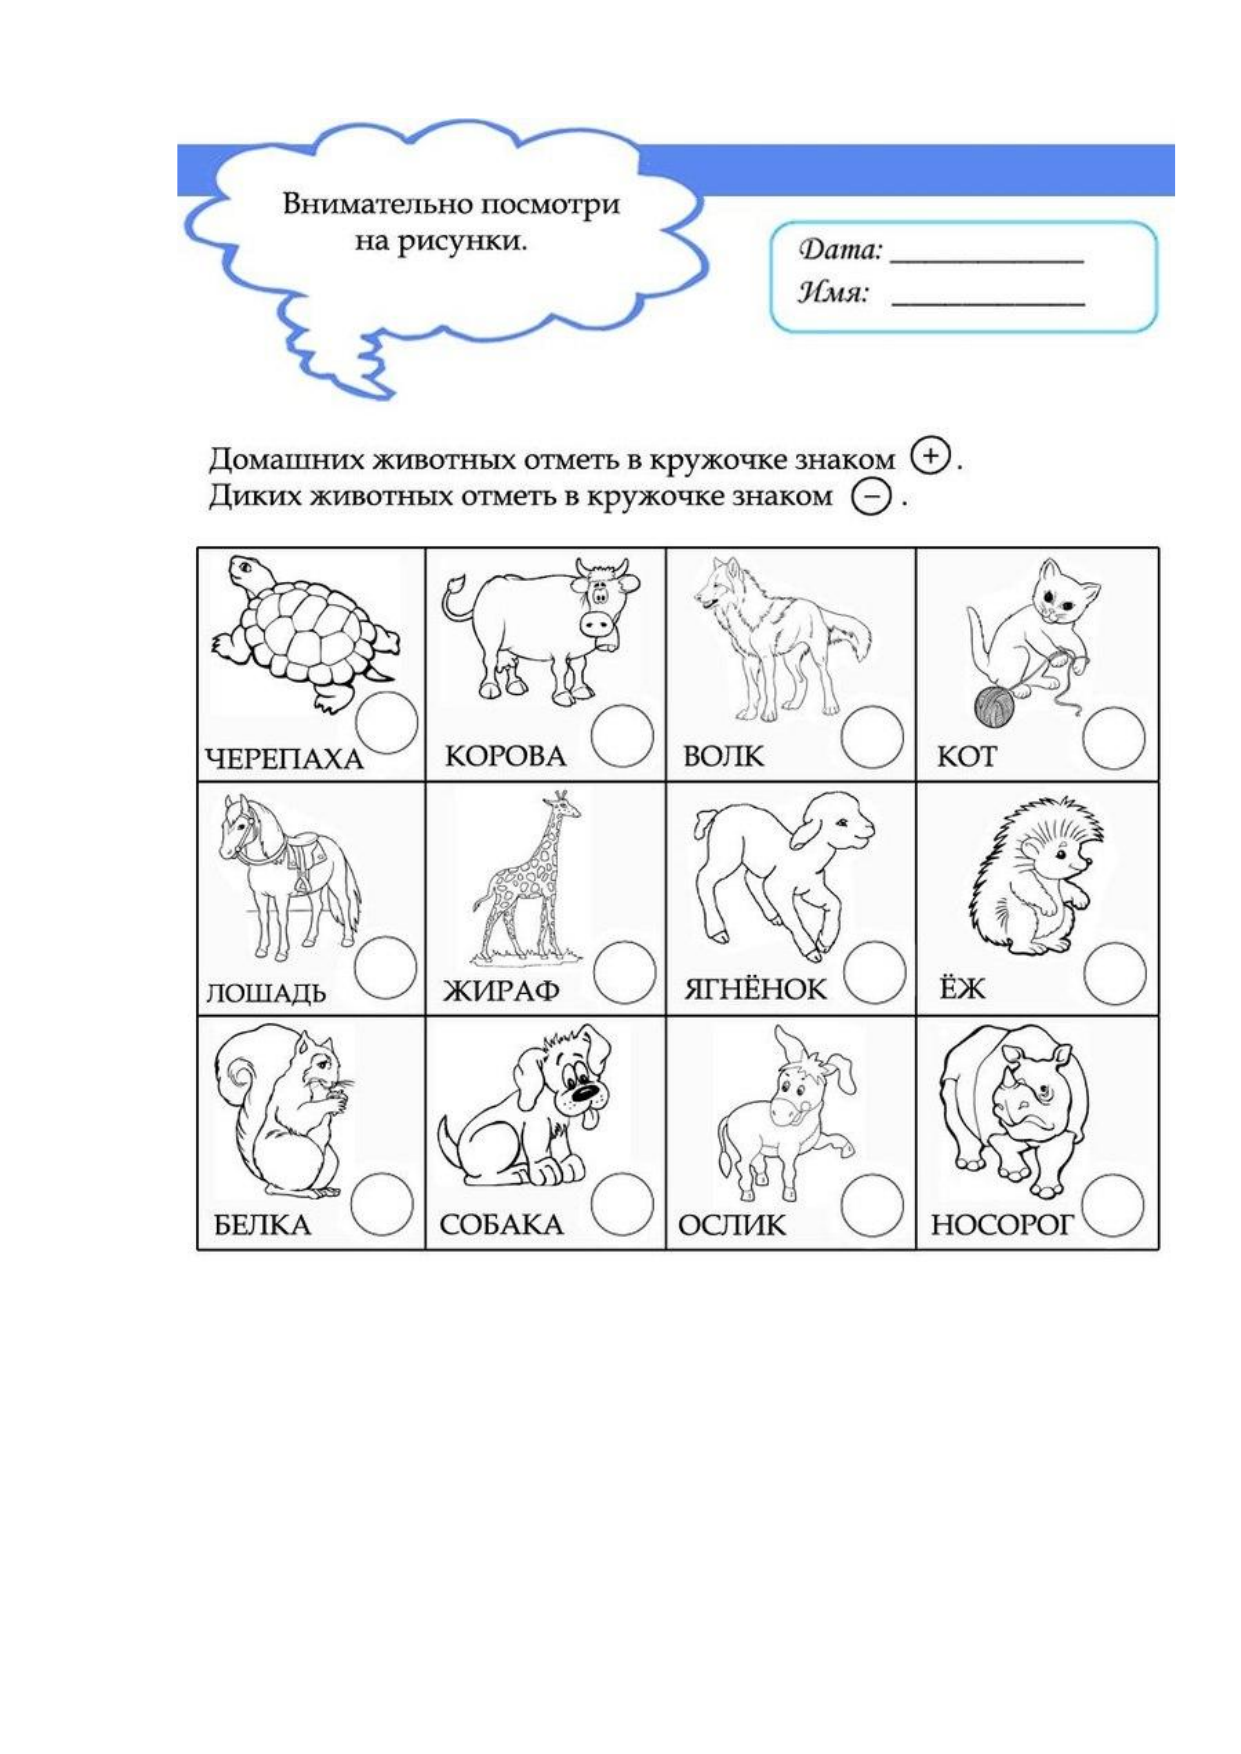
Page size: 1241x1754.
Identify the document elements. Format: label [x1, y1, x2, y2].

picture [177, 118, 1176, 1262]
